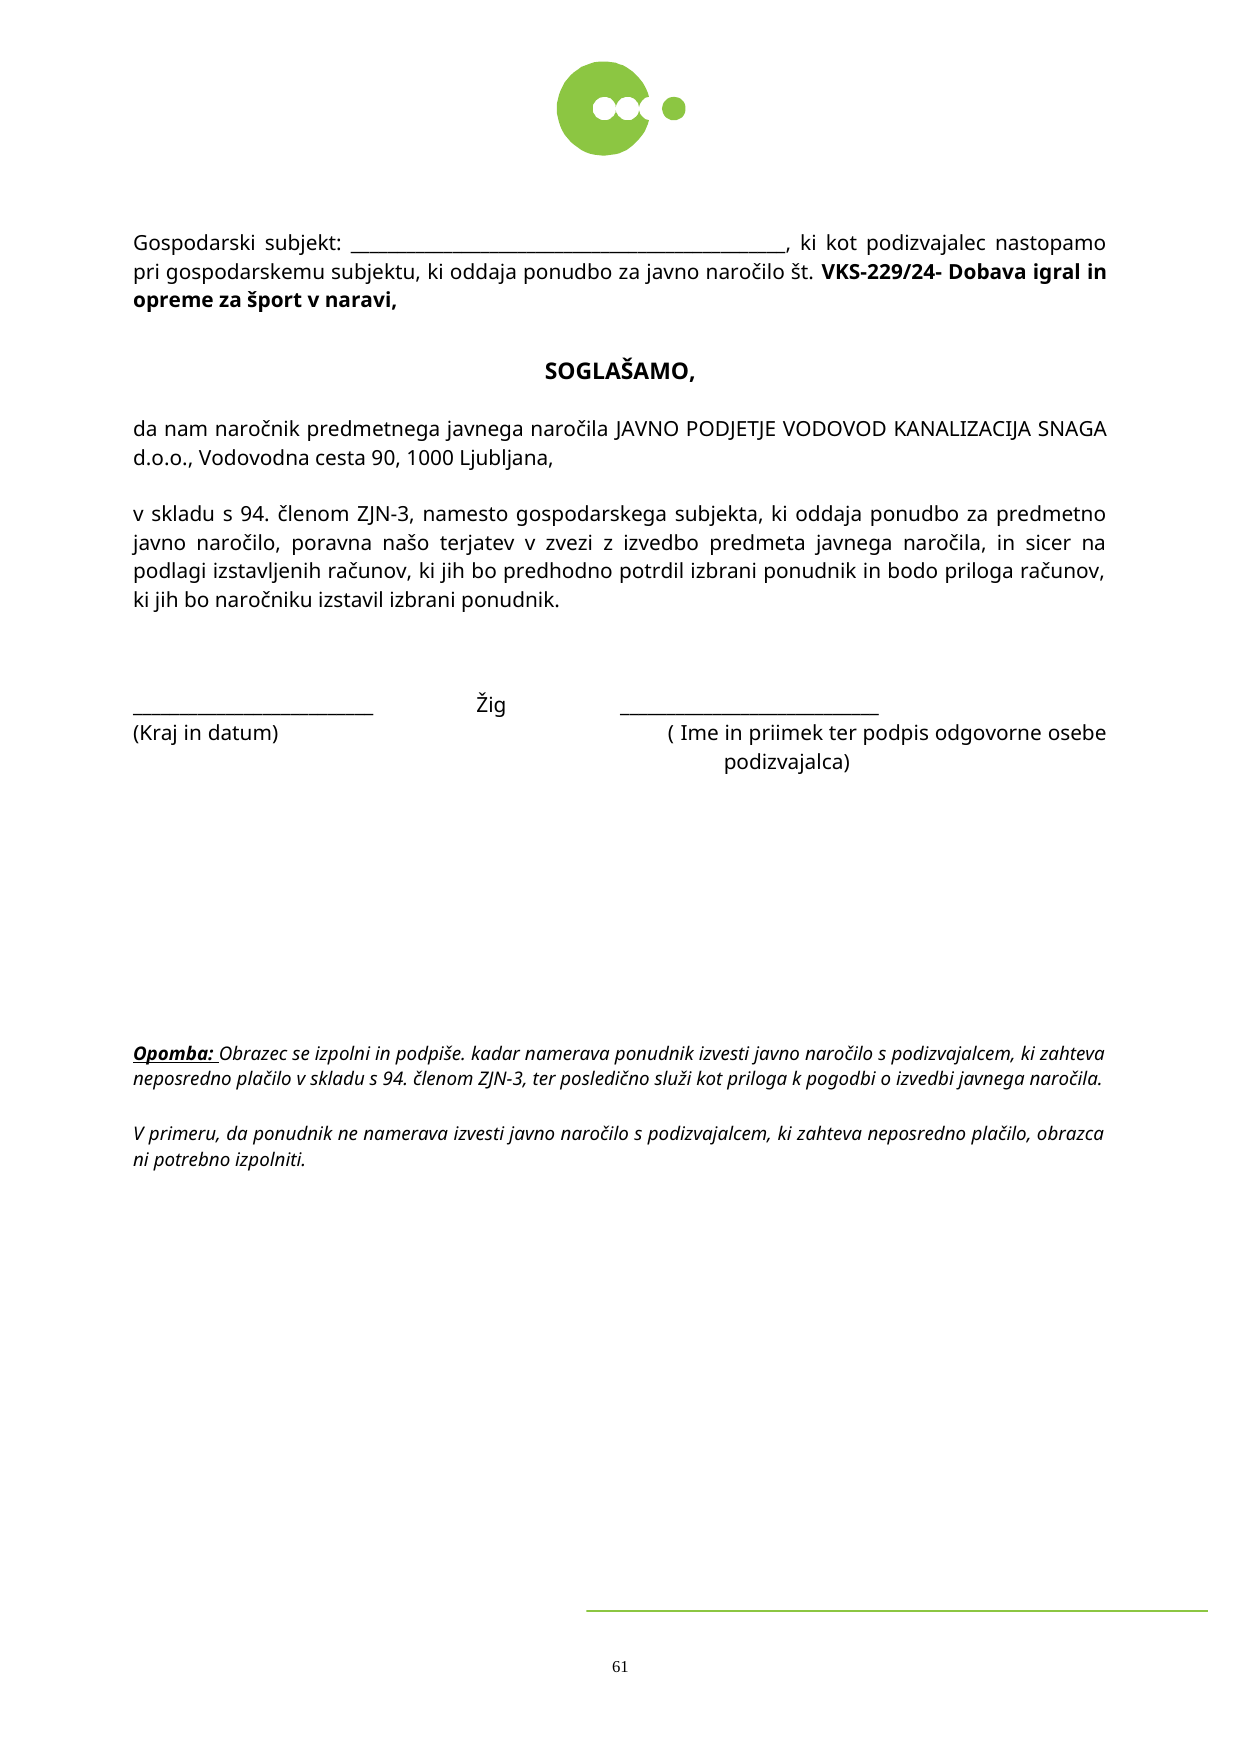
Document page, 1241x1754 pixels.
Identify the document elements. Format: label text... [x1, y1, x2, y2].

text Opomba: Obrazec se izpolni in podpiše. kadar namerava ponudnik izvesti javno naročilo s podizvajalcem, ki zahteva neposredno plačilo v skladu s 94. členom ZJN-3, ter posledično služi kot priloga k pogodbi o izvedbi javnega naročila. [133, 1040, 1107, 1091]
text (Kraj in datum) (Ime in priimek ter podpis odgovorne osebe podizvajalca) [133, 718, 1107, 775]
text Gospodarski subjekt: _______________________________________________, ki kot podizvajalec nastopamo pri gospodarskemu subjektu, ki oddaja ponudbo za javno naročilo št. VKS-229/24- Dobava igral in opreme za šport v naravi, [133, 228, 1107, 314]
text v skladu s 94. členom ZJN-3, namesto gospodarskega subjekta, ki oddaja ponudbo za predmetno javno naročilo, poravna našo terjatev v zvezi z izvedbo predmeta javnega naročila, in sicer na podlagi izstavljenih računov, ki jih bo predhodno potrdil izbrani ponudnik in bodo priloga računov, ki jih bo naročniku izstavil izbrani ponudnik. [133, 499, 1107, 613]
text da nam naročnik predmetnega javnega naročila JAVNO PODJETJE VODOVOD KANALIZACIJA SNAGA d.o.o., Vodovodna cesta 90, 1000 Ljubljana, [133, 414, 1107, 471]
text V primeru, da ponudnik ne namerava izvesti javno naročilo s podizvajalcem, ki zahteva neposredno plačilo, obrazca ni potrebno izpolniti. [133, 1121, 1107, 1172]
text __________________________ Žig ____________________________ [133, 690, 1107, 718]
text SOGLAŠAMO, [133, 354, 1107, 386]
